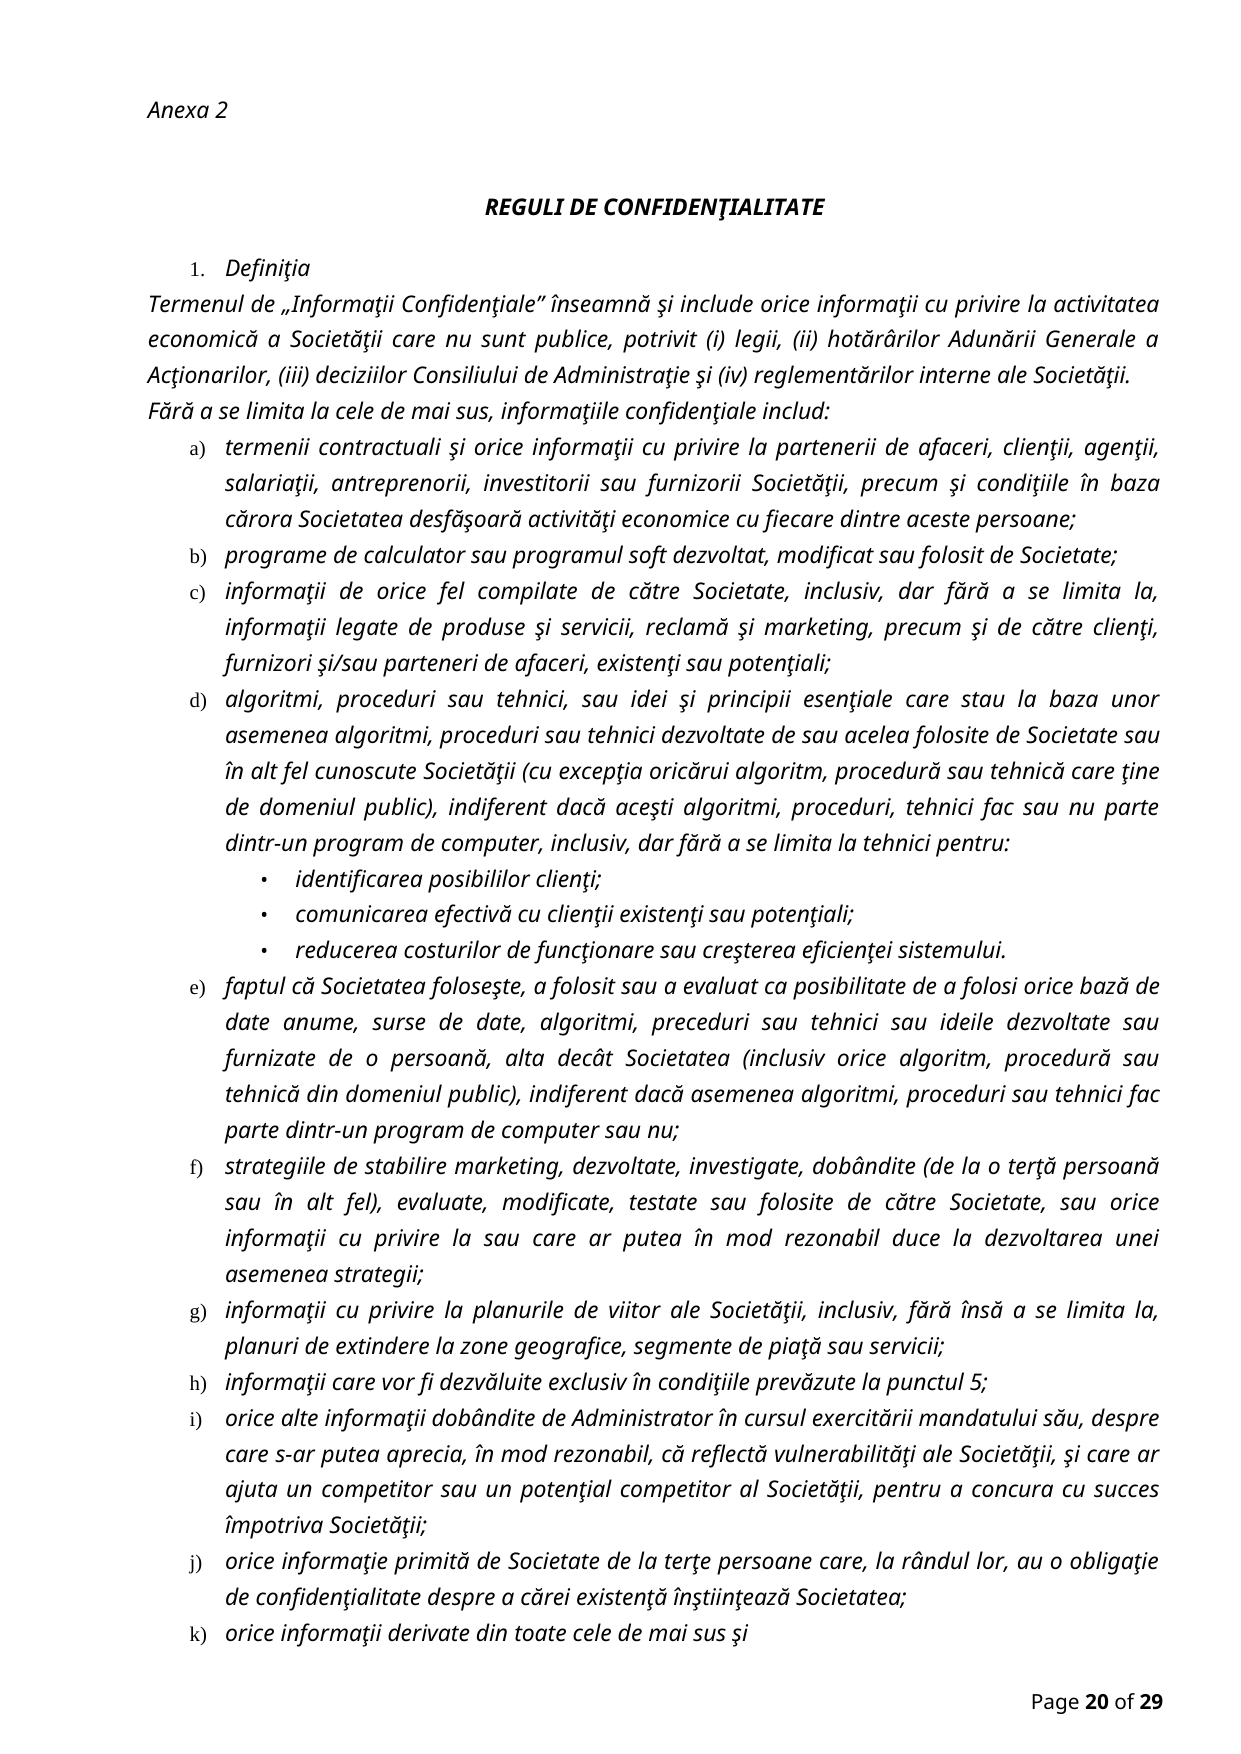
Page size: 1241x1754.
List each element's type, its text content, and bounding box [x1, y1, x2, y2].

list Definiţia [189, 252, 1164, 283]
list programe de calculator sau programul soft dezvoltat, modificat sau folosit de Societate; [189, 539, 1164, 570]
text REGULI DE CONFIDENŢIALITATE [148, 191, 1164, 222]
list identificarea posibililor clienţi; [260, 862, 1164, 894]
list informaţii care vor fi dezvăluite exclusiv în condiţiile prevăzute la punctul 5; [189, 1366, 1164, 1397]
list orice alte informaţii dobândite de Administrator în cursul exercitării mandatului său, despre care s-ar putea aprecia, în mod rezonabil, că reflectă vulnerabilităţi ale Societăţii, şi care ar ajuta un competitor sau un potenţial competitor al Societăţii, pentru a concura cu succes împotriva Societăţii; [189, 1402, 1164, 1541]
list orice informaţie primită de Societate de la terţe persoane care, la rândul lor, au o obligaţie de confidenţialitate despre a cărei existenţă înştiinţează Societatea; [189, 1545, 1164, 1612]
list reducerea costurilor de funcţionare sau creşterea eficienţei sistemului. [260, 934, 1164, 966]
list strategiile de stabilire marketing, dezvoltate, investigate, dobândite (de la o terţă persoană sau în alt fel), evaluate, modificate, testate sau folosite de către Societate, sau orice informaţii cu privire la sau care ar putea în mod rezonabil duce la dezvoltarea unei asemenea strategii; [189, 1150, 1164, 1289]
text Termenul de „Informaţii Confidenţiale” înseamnă şi include orice informaţii cu privire la activitatea economică a Societăţii care nu sunt publice, potrivit (i) legii, (ii) hotărârilor Adunării Generale a Acţionarilor, (iii) deciziilor Consiliului de Administraţie şi (iv) reglementărilor interne ale Societăţii. [148, 287, 1164, 391]
text Fără a se limita la cele de mai sus, informaţiile confidenţiale includ: [148, 395, 1164, 427]
list algoritmi, proceduri sau tehnici, sau idei şi principii esenţiale care stau la baza unor asemenea algoritmi, proceduri sau tehnici dezvoltate de sau acelea folosite de Societate sau în alt fel cunoscute Societăţii (cu excepţia oricărui algoritm, procedură sau tehnică care ţine de domeniul public), indiferent dacă aceşti algoritmi, proceduri, tehnici fac sau nu parte dintr-un program de computer, inclusiv, dar fără a se limita la tehnici pentru: [189, 683, 1164, 858]
list informaţii de orice fel compilate de către Societate, inclusiv, dar fără a se limita la, informaţii legate de produse şi servicii, reclamă şi marketing, precum şi de către clienţi, furnizori şi/sau parteneri de afaceri, existenţi sau potenţiali; [189, 575, 1164, 678]
list informaţii cu privire la planurile de viitor ale Societăţii, inclusiv, fără însă a se limita la, planuri de extindere la zone geografice, segmente de piaţă sau servicii; [189, 1294, 1164, 1361]
list faptul că Societatea foloseşte, a folosit sau a evaluat ca posibilitate de a folosi orice bază de date anume, surse de date, algoritmi, preceduri sau tehnici sau ideile dezvoltate sau furnizate de o persoană, alta decât Societatea (inclusiv orice algoritm, procedură sau tehnică din domeniul public), indiferent dacă asemenea algoritmi, proceduri sau tehnici fac parte dintr-un program de computer sau nu; [189, 970, 1164, 1145]
text AdministratorAnexa 2 [148, 94, 1164, 125]
list comunicarea efectivă cu clienţii existenţi sau potenţiali; [260, 898, 1164, 930]
list orice informaţii derivate din toate cele de mai sus şi [189, 1617, 1164, 1648]
list termenii contractuali şi orice informaţii cu privire la partenerii de afaceri, clienţii, agenţii, salariaţii, antreprenorii, investitorii sau furnizorii Societăţii, precum şi condiţiile în baza cărora Societatea desfăşoară activităţi economice cu fiecare dintre aceste persoane; [189, 431, 1164, 534]
